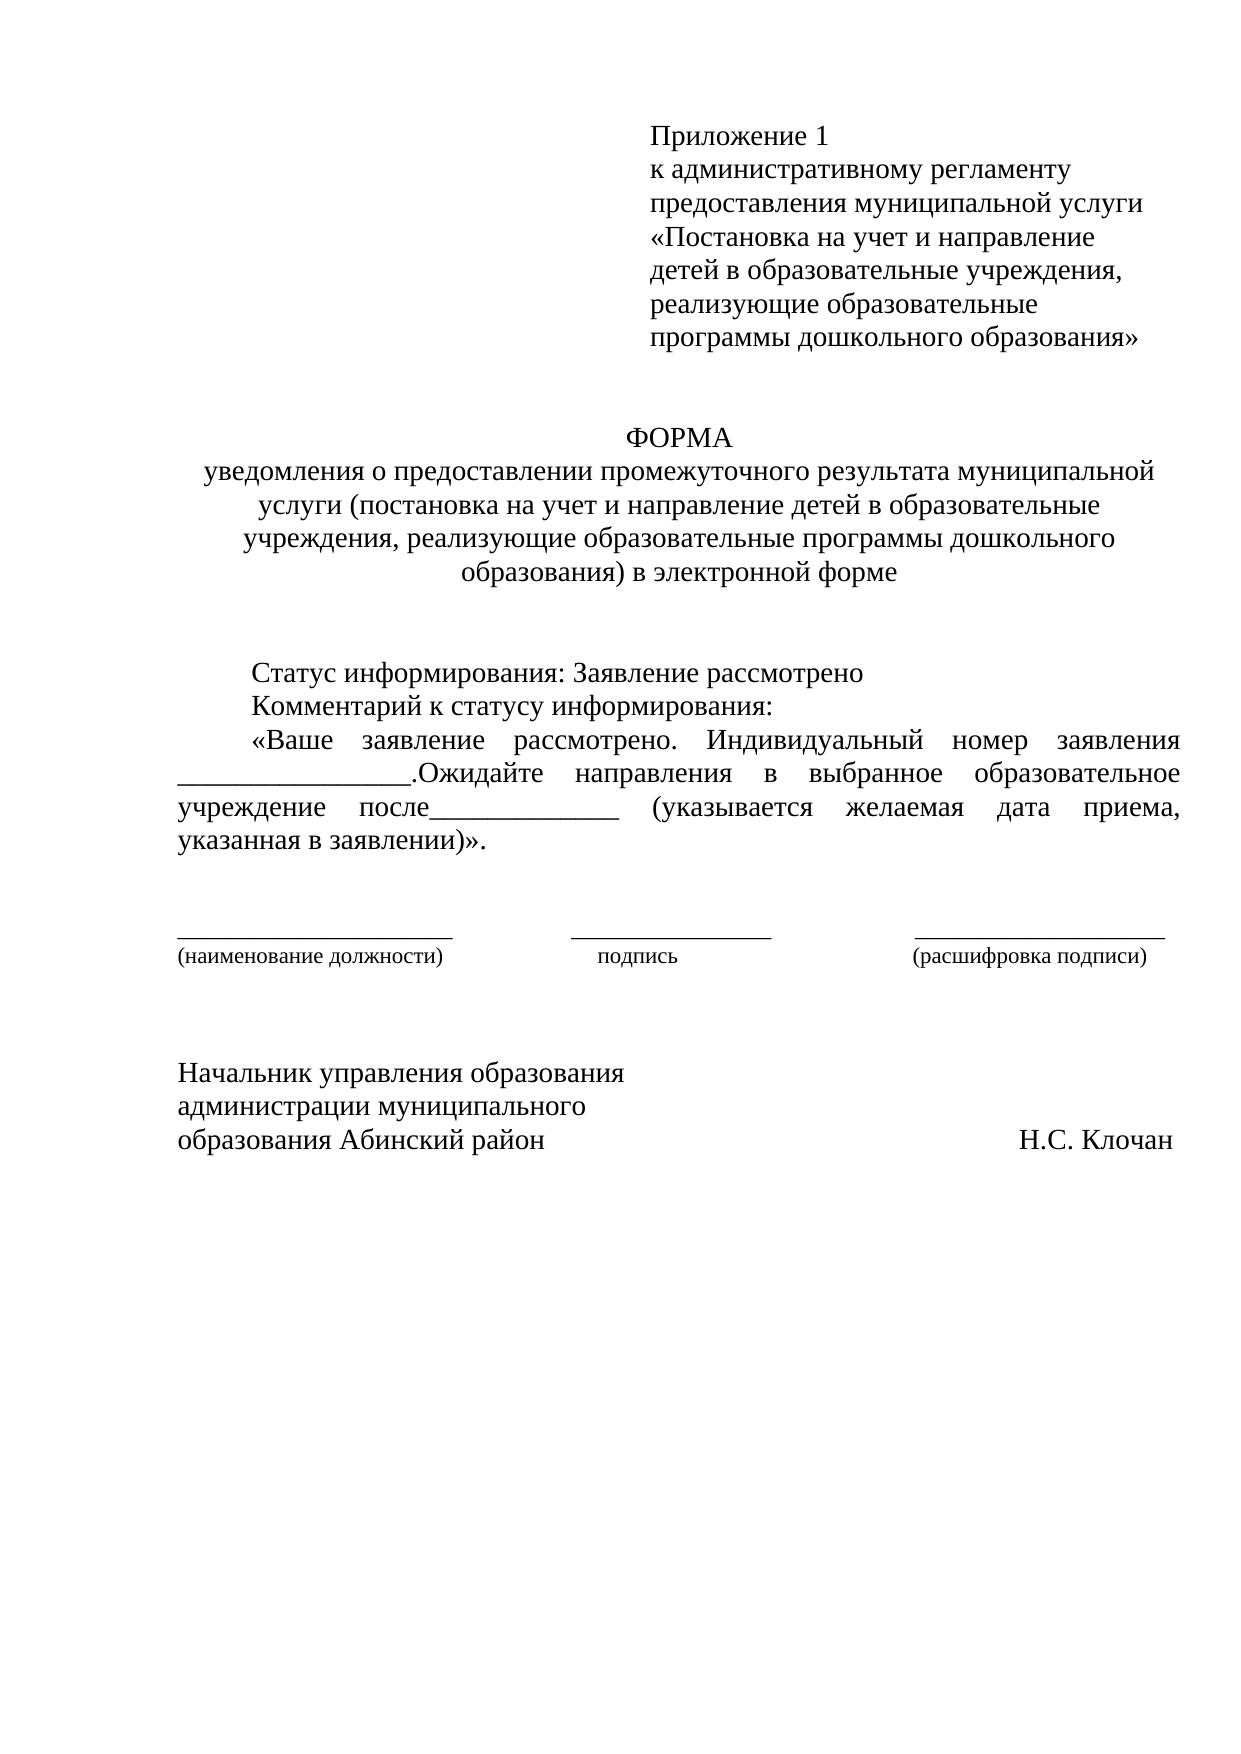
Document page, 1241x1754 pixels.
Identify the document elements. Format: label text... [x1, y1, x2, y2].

text программы дошкольного образования» [177, 319, 1181, 353]
text к административному регламенту [177, 152, 1181, 185]
text (наименование должности) подпись (расшифровка подписи) [177, 942, 1181, 969]
text «Постановка на учет и направление [177, 219, 1181, 252]
text образования Абинский район Н.С. Клочан [177, 1122, 1181, 1156]
text уведомления о предоставлении промежуточного результата муниципальной услуги (постановка на учет и направление детей в образовательные учреждения, реализующие образовательные программы дошкольного образования) в электронной форме [177, 453, 1181, 588]
text Статус информирования: Заявление рассмотрено [177, 655, 1181, 688]
text детей в образовательные учреждения, [177, 252, 1181, 286]
text предоставления муниципальной услуги [177, 185, 1181, 219]
text ФОРМА [177, 420, 1181, 453]
text реализующие образовательные [177, 286, 1181, 319]
text ______________________ ________________ ____________________ [177, 913, 1181, 942]
text Приложение 1 [177, 118, 1181, 152]
text Начальник управления образования [177, 1055, 1181, 1088]
text Комментарий к статусу информирования: [177, 688, 1181, 722]
text администрации муниципального [177, 1088, 1181, 1122]
text «Ваше заявление рассмотрено. Индивидуальный номер заявления ________________.Ожидайте направления в выбранное образовательное учреждение после_____________ (указывается желаемая дата приема, указанная в заявлении)». [177, 722, 1181, 856]
